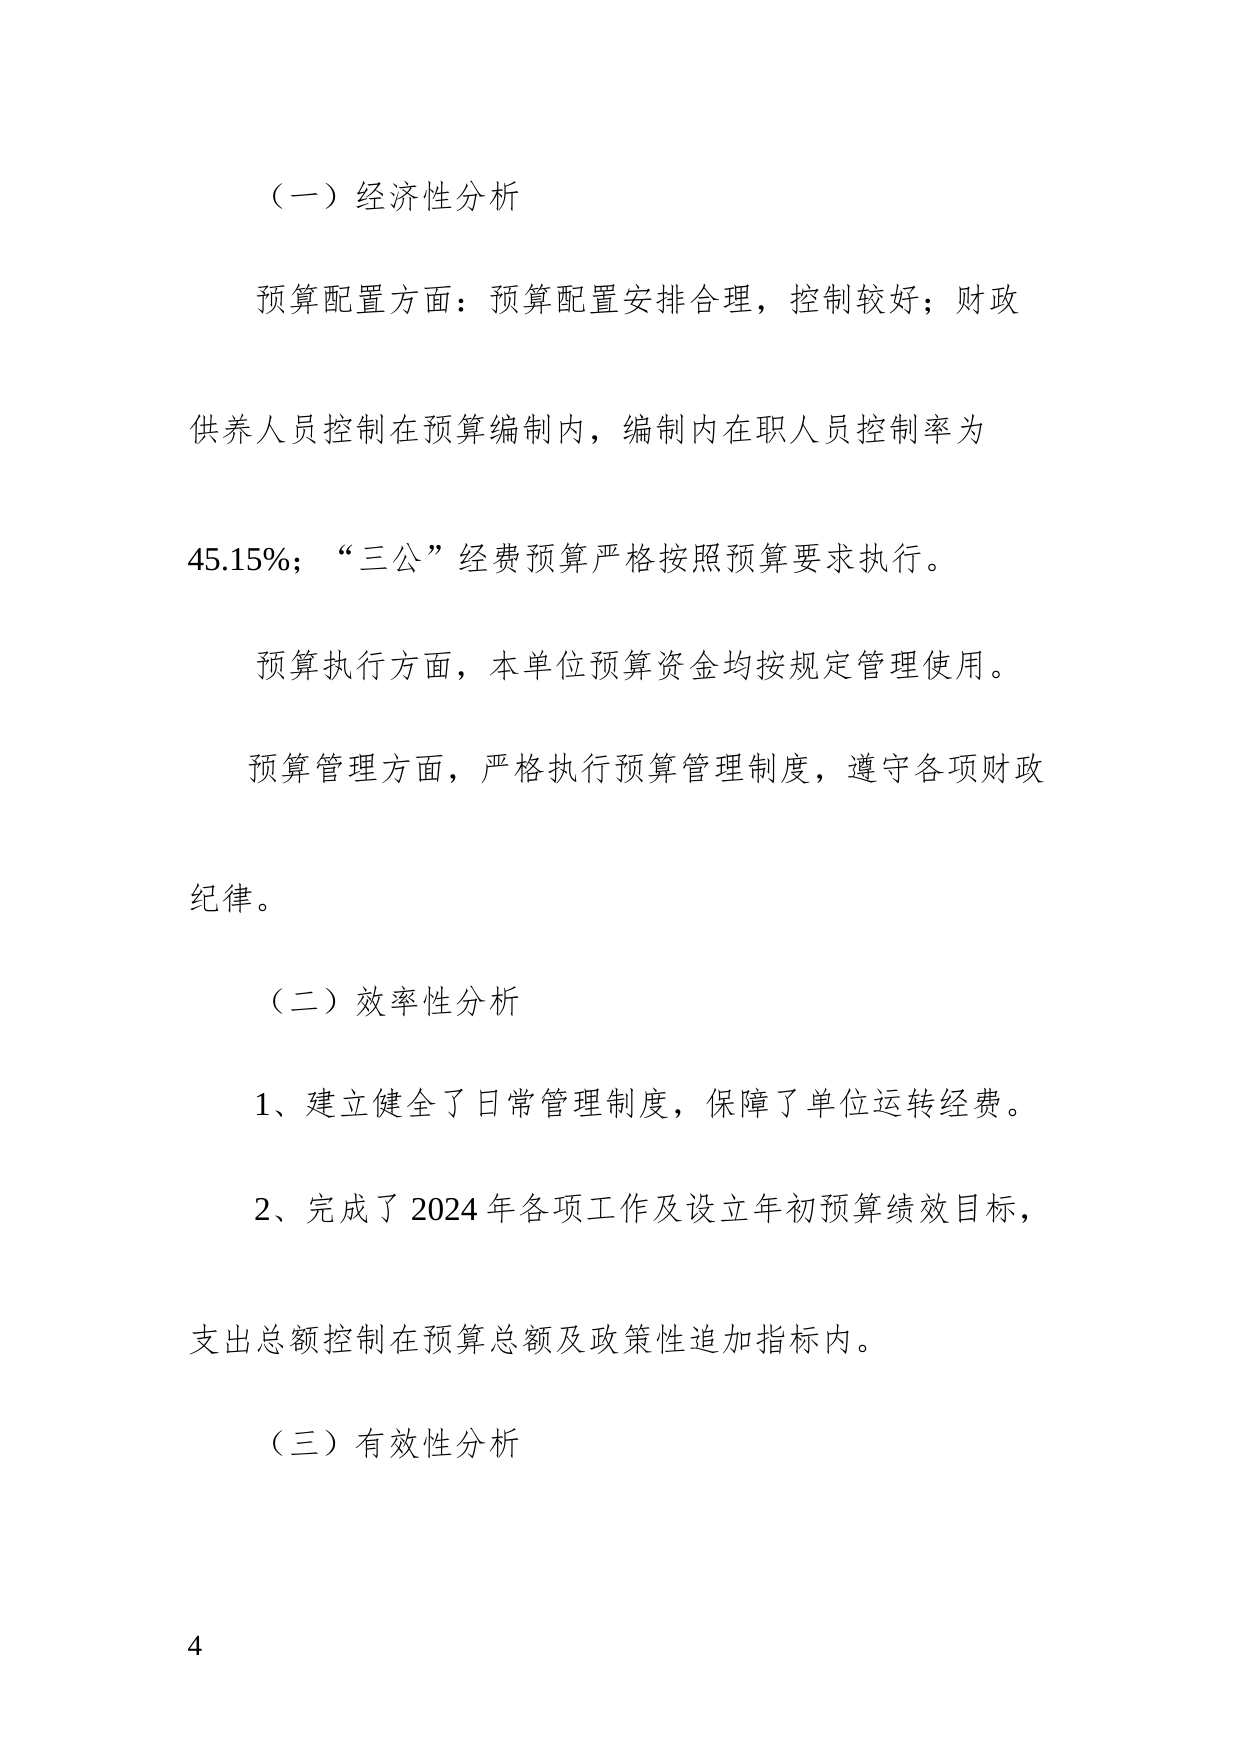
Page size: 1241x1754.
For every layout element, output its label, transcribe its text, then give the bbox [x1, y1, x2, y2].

text （二）效率性分析 [187, 967, 1053, 1032]
text （一）经济性分析 [187, 162, 1053, 227]
text 预算执行方面，本单位预算资金均按规定管理使用。 [187, 631, 1053, 696]
text （三）有效性分析 [187, 1408, 1053, 1473]
text 预算配置方面：预算配置安排合理，控制较好；财政供养人员控制在预算编制内，编制内在职人员控制率为45.15%；“三公”经费预算严格按照预算要求执行。 [187, 265, 1053, 590]
text 2、完成了2024年各项工作及设立年初预算绩效目标，支出总额控制在预算总额及政策性追加指标内。 [187, 1175, 1053, 1370]
text 1、建立健全了日常管理制度，保障了单位运转经费。 [187, 1069, 1053, 1134]
text 预算管理方面，严格执行预算管理制度，遵守各项财政纪律。 [187, 733, 1053, 928]
